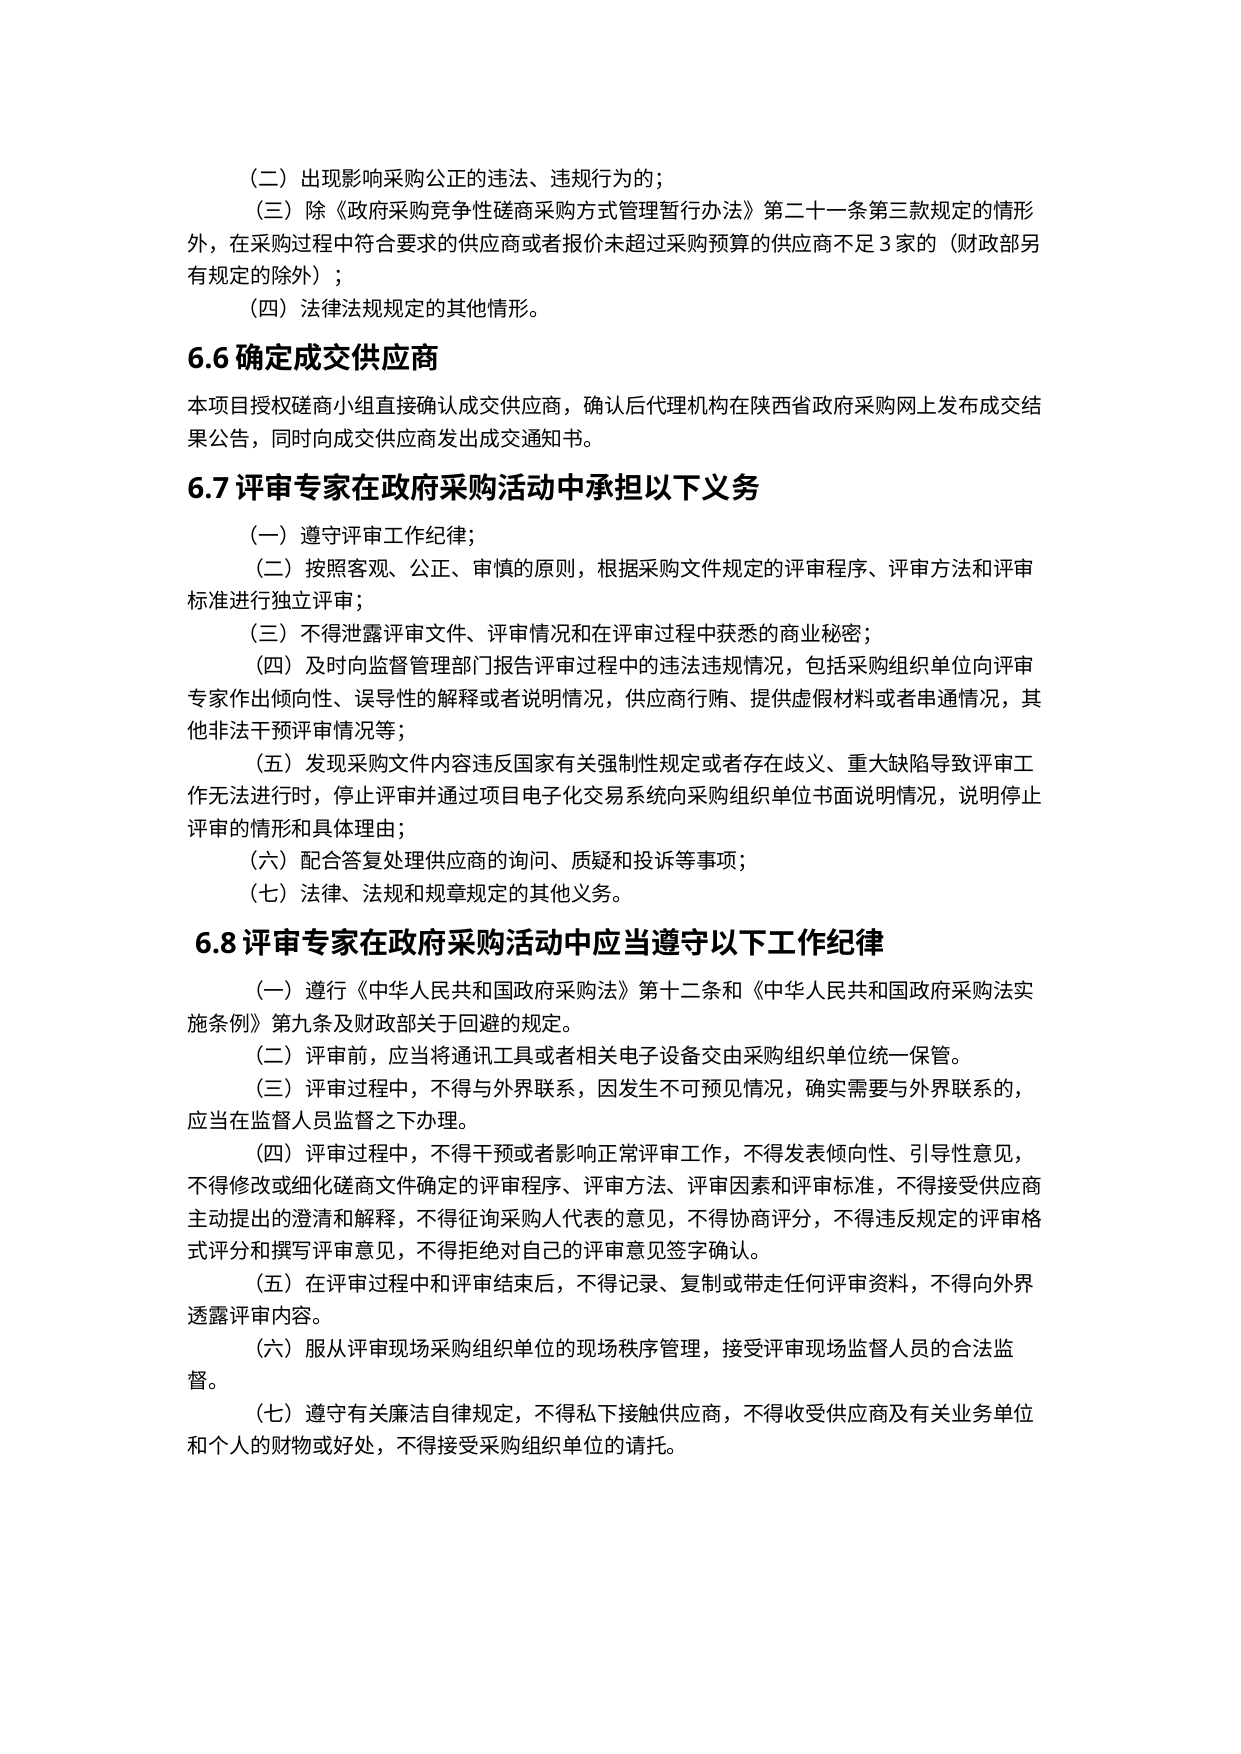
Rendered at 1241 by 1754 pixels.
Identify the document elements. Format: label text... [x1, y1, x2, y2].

text （一）遵守评审工作纪律； [187, 519, 1053, 552]
text （六）配合答复处理供应商的询问、质疑和投诉等事项； [187, 844, 1053, 877]
text 6.8评审专家在政府采购活动中应当遵守以下工作纪律 [187, 909, 1053, 974]
text （五）在评审过程中和评审结束后，不得记录、复制或带走任何评审资料，不得向外界透露评审内容。 [187, 1267, 1053, 1332]
text （一）遵行《中华人民共和国政府采购法》第十二条和《中华人民共和国政府采购法实施条例》第九条及财政部关于回避的规定。 [187, 974, 1053, 1039]
text （七）法律、法规和规章规定的其他义务。 [187, 877, 1053, 909]
text （七）遵守有关廉洁自律规定，不得私下接触供应商，不得收受供应商及有关业务单位和个人的财物或好处，不得接受采购组织单位的请托。 [187, 1397, 1053, 1462]
text 本项目授权磋商小组直接确认成交供应商，确认后代理机构在陕西省政府采购网上发布成交结果公告，同时向成交供应商发出成交通知书。 [187, 389, 1053, 454]
text 6.7评审专家在政府采购活动中承担以下义务 [187, 454, 1053, 519]
text （二）评审前，应当将通讯工具或者相关电子设备交由采购组织单位统一保管。 [187, 1039, 1053, 1072]
text （六）服从评审现场采购组织单位的现场秩序管理，接受评审现场监督人员的合法监督。 [187, 1332, 1053, 1397]
text （二）按照客观、公正、审慎的原则，根据采购文件规定的评审程序、评审方法和评审标准进行独立评审； [187, 552, 1053, 617]
text （三）除《政府采购竞争性磋商采购方式管理暂行办法》第二十一条第三款规定的情形外，在采购过程中符合要求的供应商或者报价未超过采购预算的供应商不足3家的（财政部另有规定的除外）； [187, 194, 1053, 292]
text （五）发现采购文件内容违反国家有关强制性规定或者存在歧义、重大缺陷导致评审工作无法进行时，停止评审并通过项目电子化交易系统向采购组织单位书面说明情况，说明停止评审的情形和具体理由； [187, 747, 1053, 844]
text （三）评审过程中，不得与外界联系，因发生不可预见情况，确实需要与外界联系的， 应当在监督人员监督之下办理。 [187, 1072, 1053, 1137]
text （四）评审过程中，不得干预或者影响正常评审工作，不得发表倾向性、引导性意见， 不得修改或细化磋商文件确定的评审程序、评审方法、评审因素和评审标准，不得接受供应商主动提出的澄清和解释，不得征询采购人代表的意见，不得协商评分，不得违反规定的评审格式评分和撰写评审意见，不得拒绝对自己的评审意见签字确认。 [187, 1137, 1053, 1267]
text （四）及时向监督管理部门报告评审过程中的违法违规情况，包括采购组织单位向评审专家作出倾向性、误导性的解释或者说明情况，供应商行贿、提供虚假材料或者串通情况，其他非法干预评审情况等； [187, 649, 1053, 747]
text （二）出现影响采购公正的违法、违规行为的； [187, 162, 1053, 194]
text （三）不得泄露评审文件、评审情况和在评审过程中获悉的商业秘密； [187, 617, 1053, 649]
text （四）法律法规规定的其他情形。 [187, 292, 1053, 324]
text 6.6确定成交供应商 [187, 324, 1053, 389]
